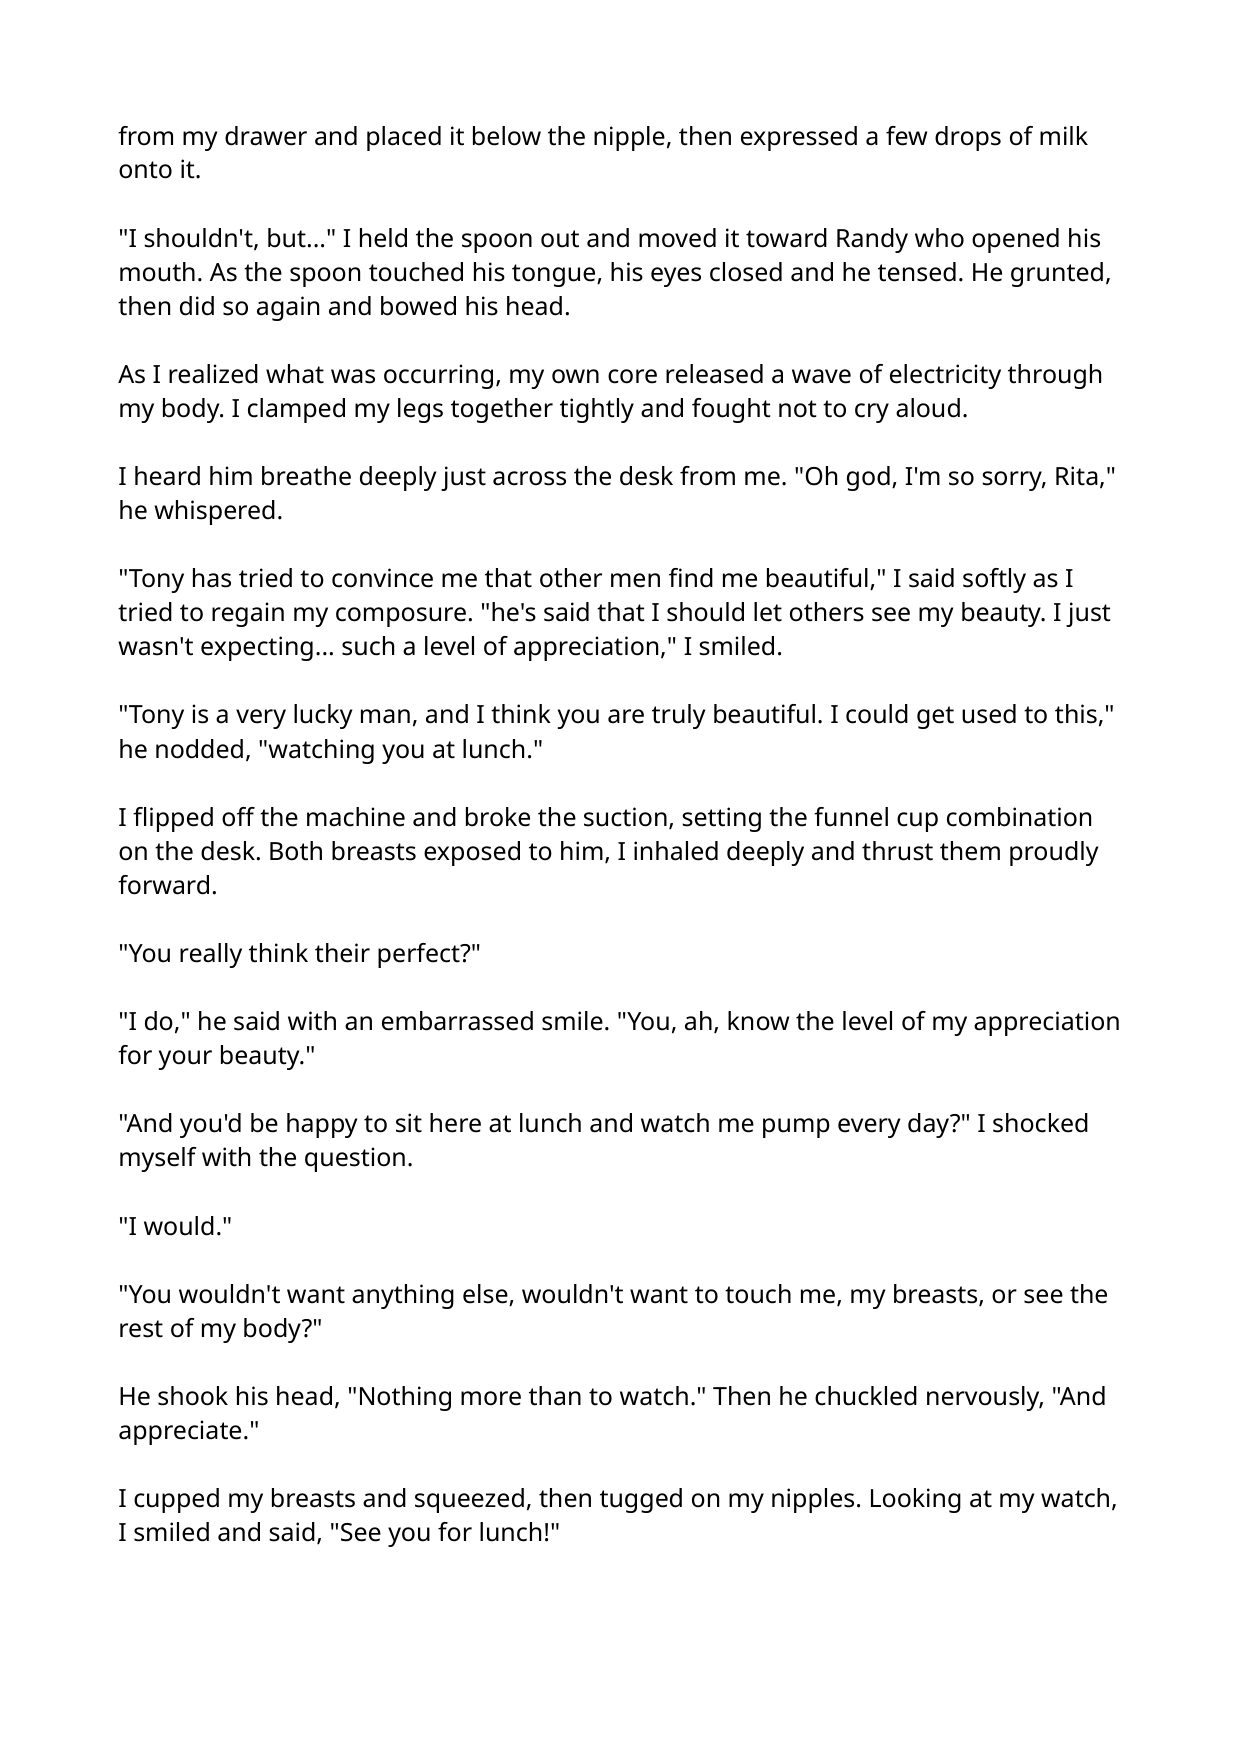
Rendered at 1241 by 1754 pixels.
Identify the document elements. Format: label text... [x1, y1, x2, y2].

text "Tony has tried to convince me that other men find me beautiful," I said softly as I tried to regain my composure. "he's said that I should let others see my beauty. I just wasn't expecting... such a level of appreciation," I smiled. [118, 561, 1122, 663]
text "You really think their perfect?" [118, 936, 1122, 970]
text He shook his head, "Nothing more than to watch." Then he chuckled nervously, "And appreciate." [118, 1378, 1122, 1447]
text "I shouldn't, but..." I held the spoon out and moved it toward Randy who opened his mouth. As the spoon touched his tongue, his eyes closed and he tensed. He grunted, then did so again and bowed his head. [118, 220, 1122, 322]
text "Tony is a very lucky man, and I think you are truly beautiful. I could get used to this," he nodded, "watching you at lunch." [118, 697, 1122, 765]
text "I would." [118, 1208, 1122, 1242]
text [118, 118, 1122, 186]
text "And you'd be happy to sit here at lunch and watch me pump every day?" I shocked myself with the question. [118, 1106, 1122, 1174]
text "I do," he said with an embarrassed smile. "You, ah, know the level of my appreciation for your beauty." [118, 1004, 1122, 1072]
text I cupped my breasts and squeezed, then tugged on my nipples. Looking at my watch, I smiled and said, "See you for lunch!" [118, 1481, 1122, 1549]
text I heard him breathe deeply just across the desk from me. "Oh god, I'm so sorry, Rita," he whispered. [118, 459, 1122, 527]
text "You wouldn't want anything else, wouldn't want to touch me, my breasts, or see the rest of my body?" [118, 1276, 1122, 1344]
text I flipped off the machine and broke the suction, setting the funnel cup combination on the desk. Both breasts exposed to him, I inhaled deeply and thrust them proudly forward. [118, 799, 1122, 902]
text As I realized what was occurring, my own core released a wave of electricity through my body. I clamped my legs together tightly and fought not to cry aloud. [118, 357, 1122, 425]
